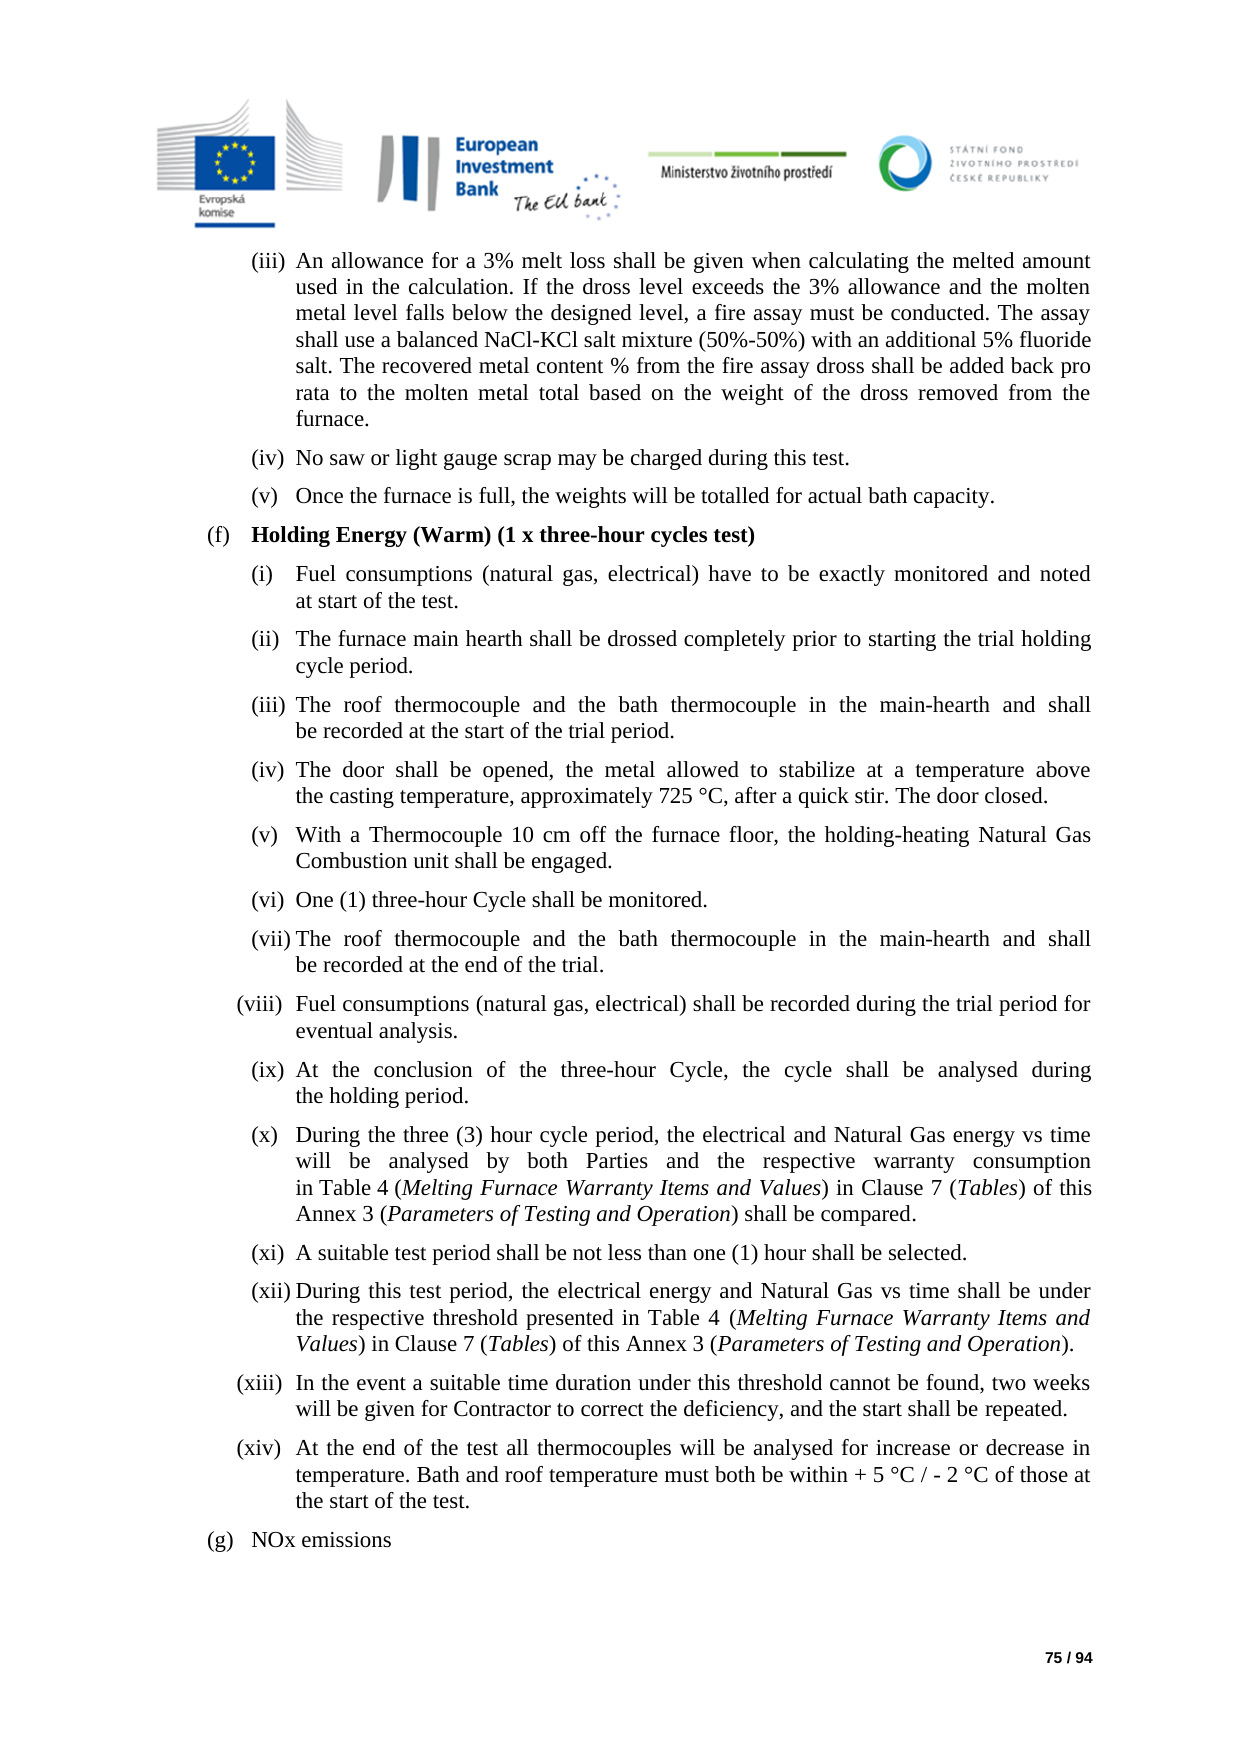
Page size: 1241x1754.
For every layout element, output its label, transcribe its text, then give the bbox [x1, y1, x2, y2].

text Fuel consumptions (natural gas, electrical) have to be exactly monitored and noted at start of the test. [251, 560, 1092, 613]
text No saw or light gauge scrap may be charged during this test. [251, 444, 1092, 470]
text At the conclusion of the three-hour Cycle, the cycle shall be analysed during the holding period. [251, 1056, 1092, 1108]
text The door shall be opened, the metal allowed to stabilize at a temperature above the casting temperature, approximately 725 °C, after a quick stir. The door closed. [251, 756, 1092, 809]
text A suitable test period shall be not less than one (1) hour shall be selected. [251, 1239, 1092, 1265]
text The roof thermocouple and the bath thermocouple in the main-hearth and shall be recorded at the start of the trial period. [251, 691, 1092, 743]
text With a Thermocouple 10 cm off the furnace floor, the holding-heating Natural Gas Combustion unit shall be engaged. [251, 821, 1092, 874]
text During the three (3) hour cycle period, the electrical and Natural Gas energy vs time will be analysed by both Parties and the respective warranty consumption in Table 4 (Melting Furnace Warranty Items and Values) in Clause 7 (Tables) of this Annex 3 (Parameters of Testing and Operation) shall be compared. [251, 1121, 1092, 1226]
text The roof thermocouple and the bath thermocouple in the main-hearth and shall be recorded at the end of the trial. [251, 925, 1092, 978]
text Fuel consumptions (natural gas, electrical) shall be recorded during the trial period for eventual analysis. [236, 990, 1092, 1043]
picture [147, 87, 1093, 235]
text Once the furnace is full, the weights will be totalled for actual bath capacity. [251, 483, 1092, 509]
text During this test period, the electrical energy and Natural Gas vs time shall be under the respective threshold presented in Table 4 (Melting Furnace Warranty Items and Values) in Clause 7 (Tables) of this Annex 3 (Parameters of Testing and Operation). [251, 1278, 1092, 1357]
text In the event a suitable time duration under this threshold cannot be found, two weeks will be given for Contractor to correct the deficiency, and the start shall be repeated. [236, 1369, 1092, 1422]
text At the end of the test all thermocouples will be analysed for increase or decrease in temperature. Bath and roof temperature must both be within + 5 °C / - 2 °C of those at the start of the test. [236, 1434, 1092, 1513]
text One (1) three-hour Cycle shall be monitored. [251, 886, 1092, 913]
text Holding Energy (Warm) (1 x three-hour cycles test) [207, 521, 1092, 548]
text NOx emissions [207, 1526, 1092, 1552]
text The furnace main hearth shall be drossed completely prior to starting the trial holding cycle period. [251, 626, 1092, 678]
text An allowance for a 3% melt loss shall be given when calculating the melted amount used in the calculation. If the dross level exceeds the 3% allowance and the molten metal level falls below the designed level, a fire assay must be conducted. The assay shall use a balanced NaCl-KCl salt mixture (50%-50%) with an additional 5% fluoride salt. The recovered metal content % from the fire assay dross shall be added back pro rata to the molten metal total based on the weight of the dross removed from the furnace. [251, 247, 1092, 431]
